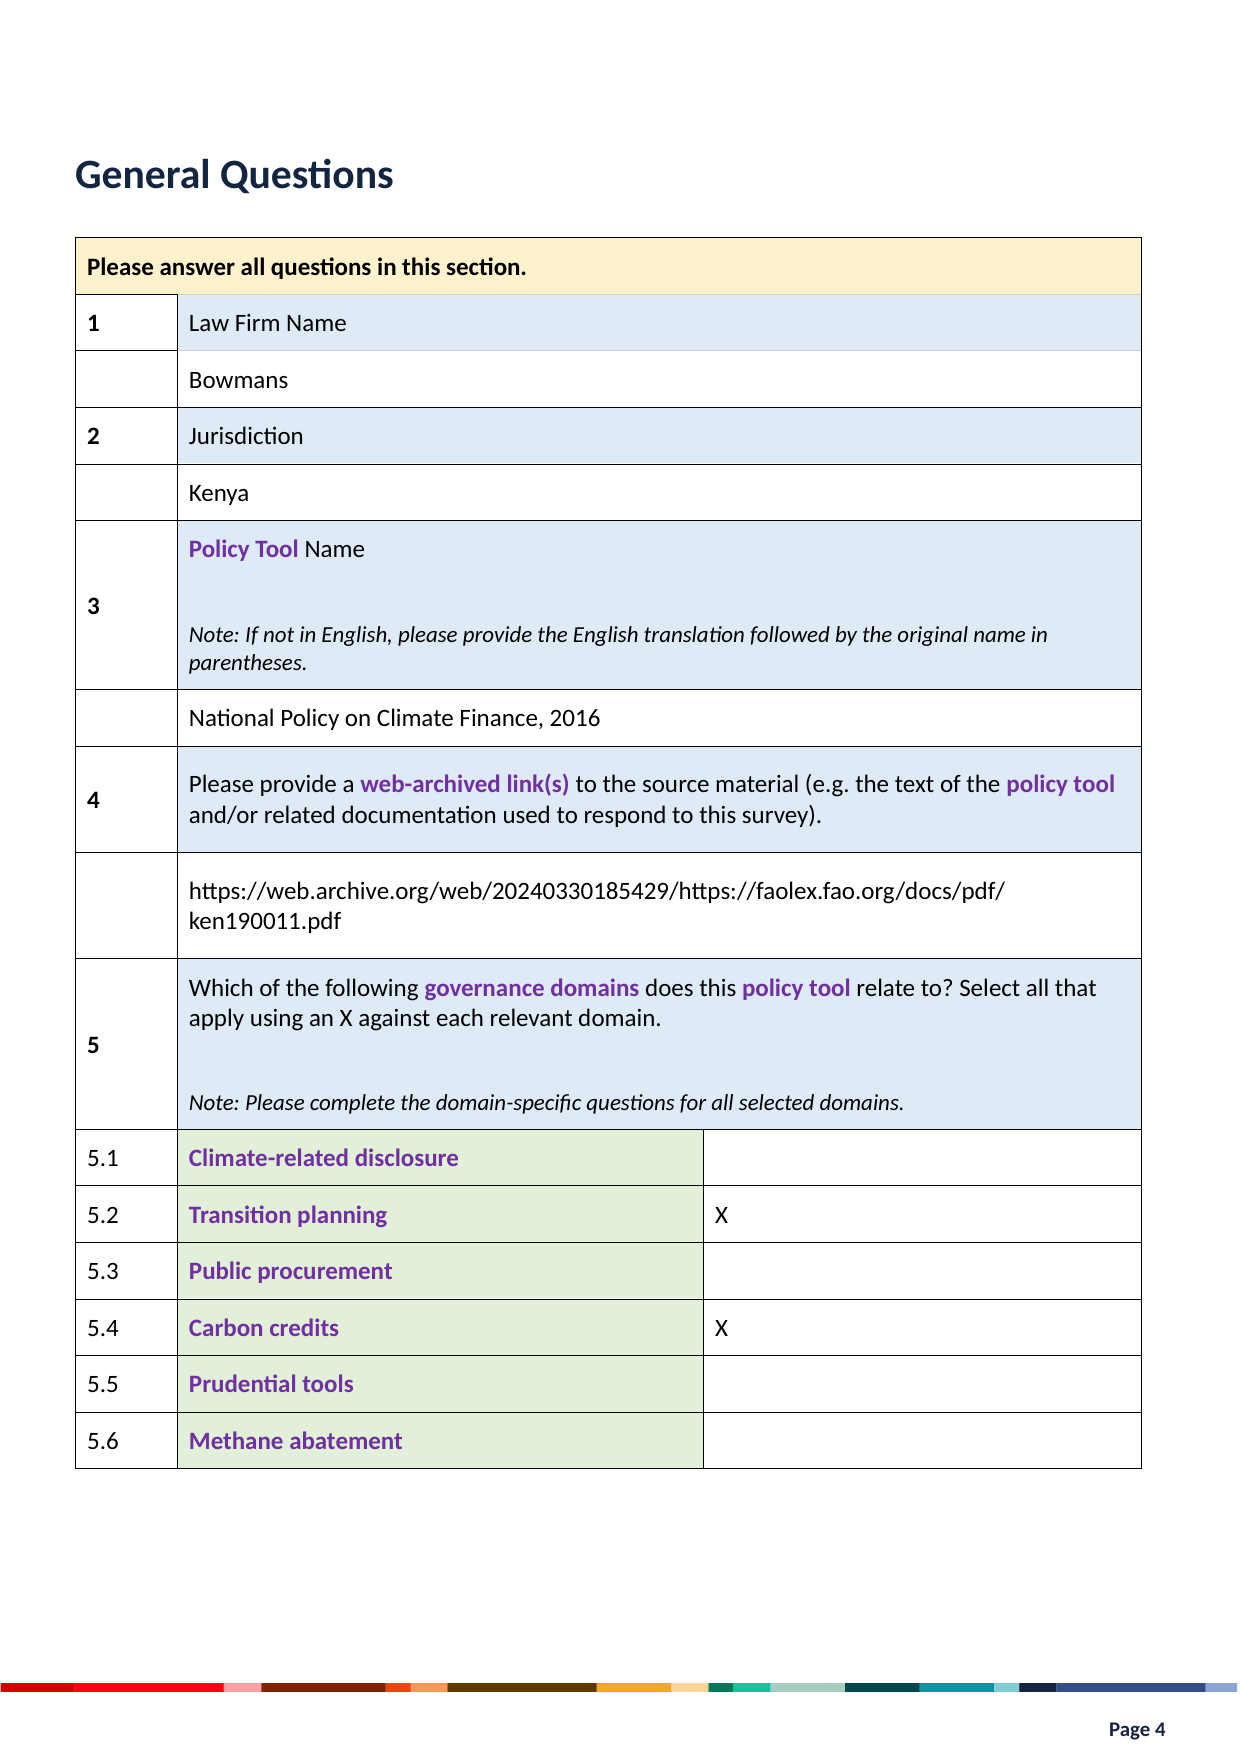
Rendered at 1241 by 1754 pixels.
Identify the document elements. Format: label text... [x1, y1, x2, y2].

table_cell National Policy on Climate Finance, 2016 [178, 690, 1141, 746]
table_cell Public procurement [178, 1243, 703, 1298]
table_cell 1 [76, 295, 177, 350]
table_cell [704, 1356, 1141, 1412]
table_cell X [704, 1186, 1141, 1242]
table_cell [704, 1413, 1141, 1468]
table_cell Jurisdiction [178, 408, 1141, 463]
table_cell Bowmans [178, 351, 1141, 407]
table_cell Law Firm Name [178, 295, 1141, 350]
table_cell [76, 351, 177, 407]
table_cell 5 [76, 959, 177, 1129]
table_cell 5.6 [76, 1413, 177, 1468]
table_cell 5.4 [76, 1300, 177, 1355]
table_cell 4 [76, 747, 177, 852]
table_header Please answer all questions in this section. [76, 238, 1141, 294]
table_cell 3 [76, 521, 177, 689]
table_cell 2 [76, 408, 177, 463]
table_cell Carbon credits [178, 1300, 703, 1355]
table_cell [704, 1243, 1141, 1298]
table_cell [704, 1130, 1141, 1185]
table_cell 5.2 [76, 1186, 177, 1242]
table_cell Policy Tool Name Note: If not in English, please provide the English translation followed by the original name in parentheses. [178, 521, 1141, 689]
picture [0, 1683, 1236, 1692]
table_cell [76, 465, 177, 520]
table_cell 5.5 [76, 1356, 177, 1412]
table_cell [76, 853, 177, 958]
table_cell Climate-related disclosure [178, 1130, 703, 1185]
table_cell Methane abatement [178, 1413, 703, 1468]
table_cell [76, 690, 177, 746]
table_cell Please provide a web-archived link(s) to the source material (e.g. the text of the policy tool and/or related documentation used to respond to this survey). [178, 747, 1141, 852]
table_cell X [704, 1300, 1141, 1355]
table_cell 5.1 [76, 1130, 177, 1185]
table_cell 5.3 [76, 1243, 177, 1298]
table_cell Which of the following governance domains does this policy tool relate to? Select all that apply using an X against each relevant domain. Note: Please complete the domain-specific questions for all selected domains. [178, 959, 1141, 1129]
subtitle General Questions [75, 148, 1165, 199]
table_cell https://web.archive.org/web/20240330185429/https://faolex.fao.org/docs/pdf/ken190011.pdf [178, 853, 1141, 958]
table_cell Prudential tools [178, 1356, 703, 1412]
table_cell Transition planning [178, 1186, 703, 1242]
table_cell Kenya [178, 465, 1141, 520]
